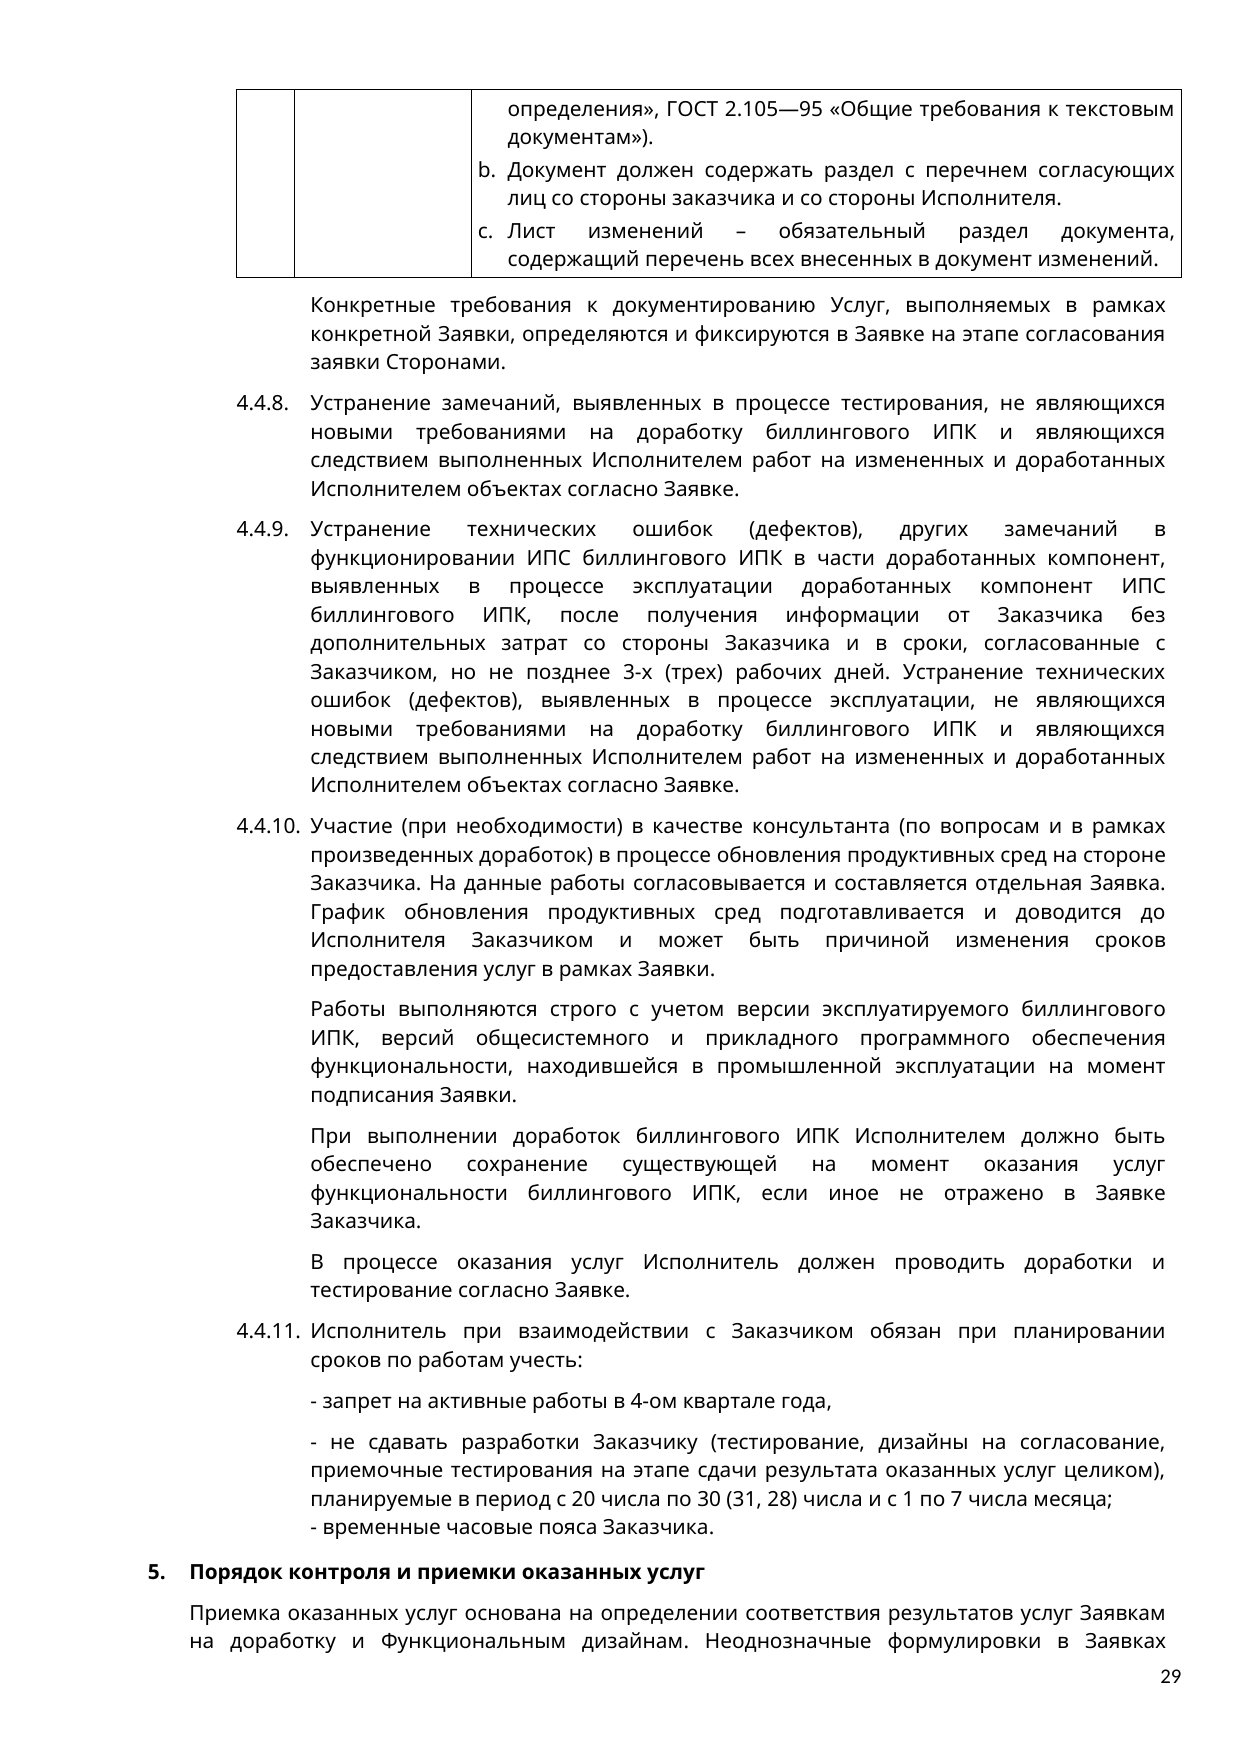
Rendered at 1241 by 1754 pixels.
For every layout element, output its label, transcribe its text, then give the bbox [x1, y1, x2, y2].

list Порядок контроля и приемки оказанных услуг [148, 1557, 1166, 1586]
list Устранение замечаний, выявленных в процессе тестирования, не являющихся новыми требованиями на доработку биллингового ИПК и являющихся следствием выполненных Исполнителем работ на измененных и доработанных Исполнителем объектах согласно Заявке. [236, 388, 1166, 502]
text - не сдавать разработки Заказчику (тестирование, дизайны на согласование, приемочные тестирования на этапе сдачи результата оказанных услуг целиком), планируемые в период с 20 числа по 30 (31, 28) числа и с 1 по 7 числа месяца; [310, 1427, 1166, 1512]
text Работы выполняются строго с учетом версии эксплуатируемого биллингового ИПК, версий общесистемного и прикладного программного обеспечения функциональности, находившейся в промышленной эксплуатации на момент подписания Заявки. [310, 994, 1166, 1108]
table_cell 7. [237, 90, 294, 277]
text - запрет на активные работы в 4-ом квартале года, [310, 1386, 1166, 1414]
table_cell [472, 90, 1181, 277]
text Конкретные требования к документированию Услуг, выполняемых в рамках конкретной Заявки, определяются и фиксируются в Заявке на этапе согласования заявки Сторонами. [310, 291, 1166, 376]
list Исполнитель при взаимодействии с Заказчиком обязан при планировании сроков по работам учесть: [236, 1316, 1166, 1373]
text - временные часовые пояса Заказчика. [223, 1512, 1181, 1541]
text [189, 1598, 1166, 1655]
list Участие (при необходимости) в качестве консультанта (по вопросам и в рамках произведенных доработок) в процессе обновления продуктивных сред на стороне Заказчика. На данные работы согласовывается и составляется отдельная Заявка. График обновления продуктивных сред подготавливается и доводится до Исполнителя Заказчиком и может быть причиной изменения сроков предоставления услуг в рамках Заявки. [236, 811, 1166, 982]
text В процессе оказания услуг Исполнитель должен проводить доработки и тестирование согласно Заявке. [310, 1247, 1166, 1304]
text При выполнении доработок биллингового ИПК Исполнителем должно быть обеспечено сохранение существующей на момент оказания услуг функциональности биллингового ИПК, если иное не отражено в Заявке Заказчика. [310, 1121, 1166, 1234]
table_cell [295, 90, 471, 277]
list Устранение технических ошибок (дефектов), других замечаний в функционировании ИПС биллингового ИПК в части доработанных компонент, выявленных в процессе эксплуатации доработанных компонент ИПС биллингового ИПК, после получения информации от Заказчика без дополнительных затрат со стороны Заказчика и в сроки, согласованные с Заказчиком, но не позднее 3-х (трех) рабочих дней. Устранение технических ошибок (дефектов), выявленных в процессе эксплуатации, не являющихся новыми требованиями на доработку биллингового ИПК и являющихся следствием выполненных Исполнителем работ на измененных и доработанных Исполнителем объектах согласно Заявке. [236, 514, 1166, 799]
